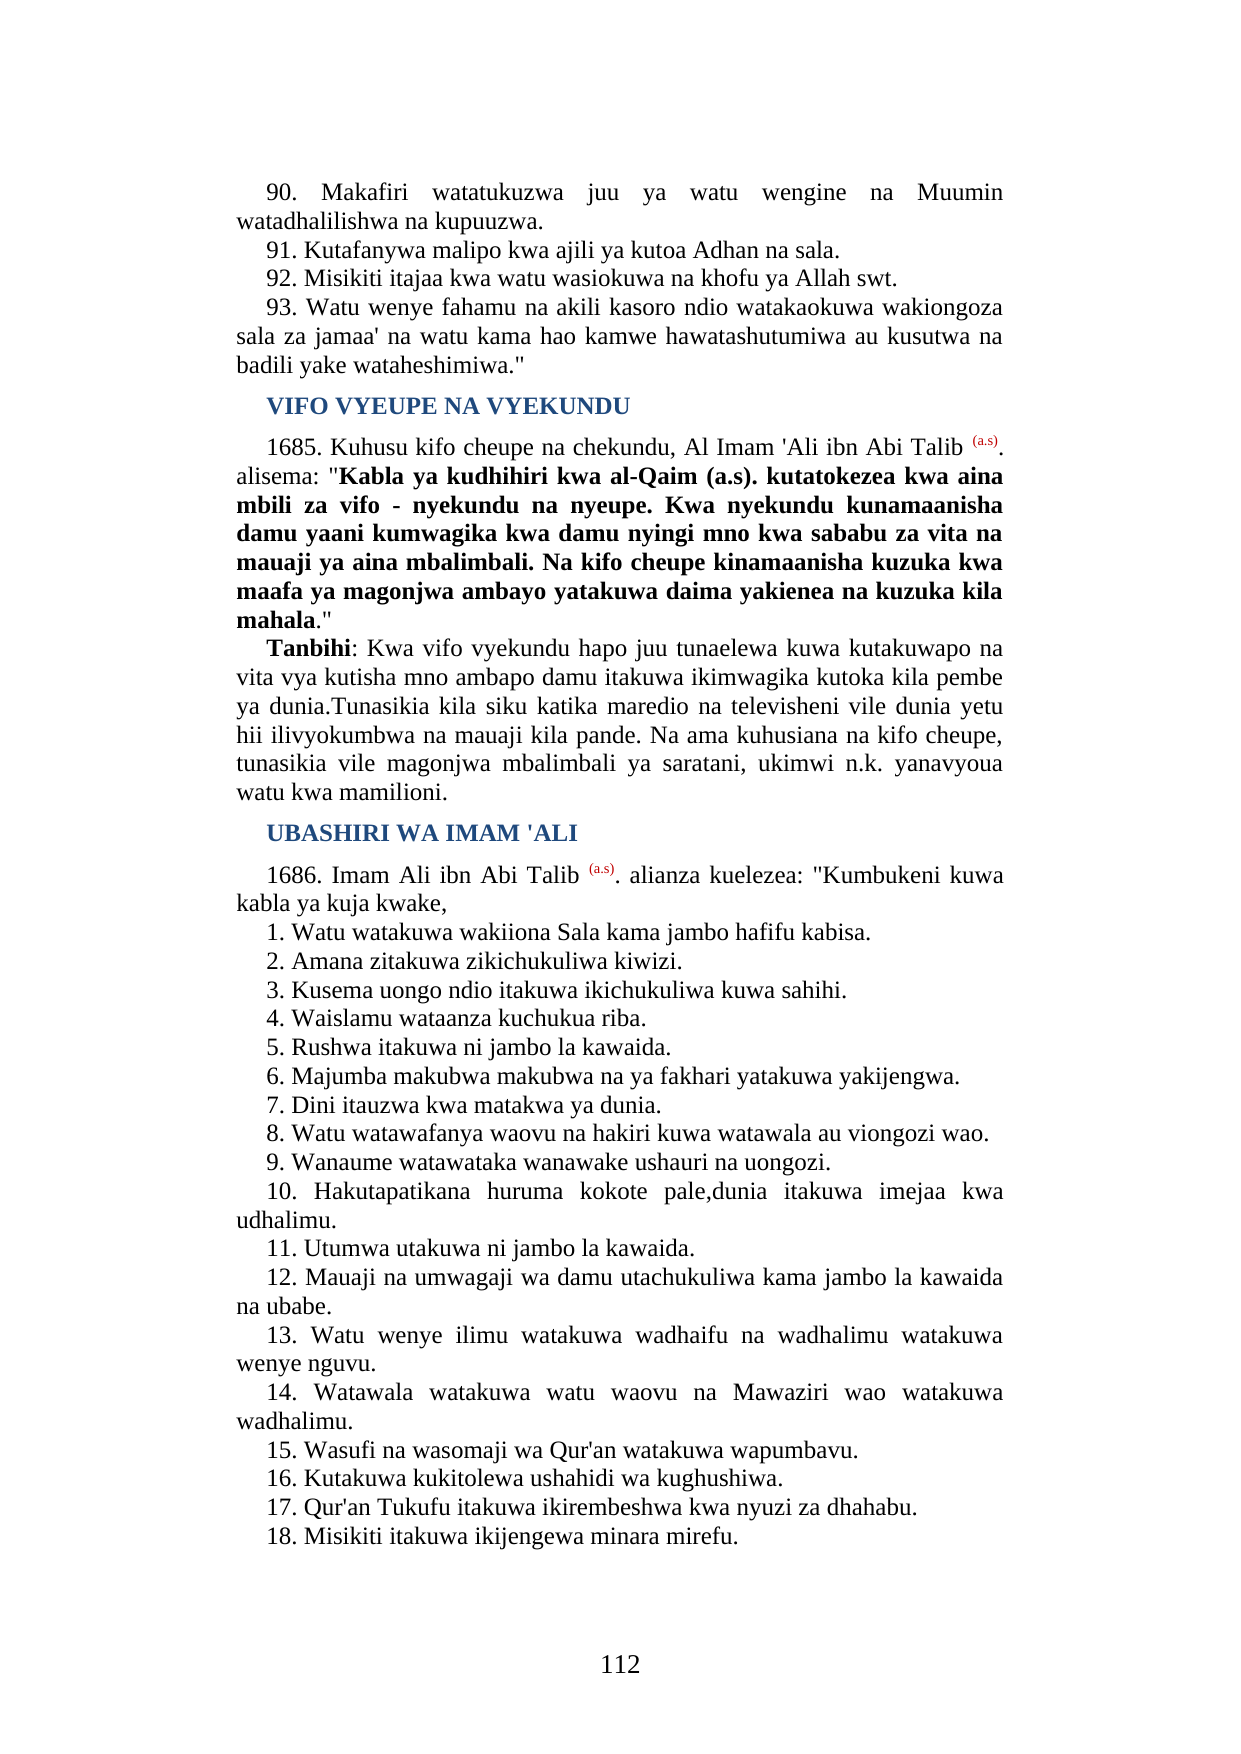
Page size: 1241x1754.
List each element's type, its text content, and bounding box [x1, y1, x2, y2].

text 4. Waislamu wataanza kuchukua riba. [236, 1003, 1004, 1032]
text 18. Misikiti itakuwa ikijengewa minara mirefu. [236, 1521, 1004, 1550]
text 2. Amana zitakuwa zikichukuliwa kiwizi. [236, 946, 1004, 975]
text Tanbihi: Kwa vifo vyekundu hapo juu tunaelewa kuwa kutakuwapo na vita vya kutisha mno ambapo damu itakuwa ikimwagika kutoka kila pembe ya dunia.Tunasikia kila siku katika maredio na televisheni vile dunia yetu hii ilivyokumbwa na mauaji kila pande. Na ama kuhusiana na kifo cheupe, tunasikia vile magonjwa mbalimbali ya saratani, ukimwi n.k. yanavyoua watu kwa mamilioni. [236, 633, 1004, 806]
text 15. Wasufi na wasomaji wa Qur'an watakuwa wapumbavu. [236, 1435, 1004, 1463]
text 13. Watu wenye ilimu watakuwa wadhaifu na wadhalimu watakuwa wenye nguvu. [236, 1320, 1004, 1377]
text 9. Wanaume watawataka wanawake ushauri na uongozi. [236, 1147, 1004, 1176]
text 17. Qur'an Tukufu itakuwa ikirembeshwa kwa nyuzi za dhahabu. [236, 1492, 1004, 1521]
text 90. Makafiri watatukuzwa juu ya watu wengine na Muumin watadhalilishwa na kupuuzwa. [236, 177, 1004, 235]
text 91. Kutafanywa malipo kwa ajili ya kutoa Adhan na sala. [236, 235, 1004, 263]
text 16. Kutakuwa kukitolewa ushahidi wa kughushiwa. [236, 1463, 1004, 1492]
text 1685. Kuhusu kifo cheupe na chekundu, Al Imam 'Ali ibn Abi Talib (a.s). alisema: "Kabla ya kudhihiri kwa al-Qaim (a.s). kutatokezea kwa aina mbili za vifo - nyekundu na nyeupe. Kwa nyekundu kunamaanisha damu yaani kumwagika kwa damu nyingi mno kwa sababu za vita na mauaji ya aina mbalimbali. Na kifo cheupe kinamaanisha kuzuka kwa maafa ya magonjwa ambayo yatakuwa daima yakienea na kuzuka kila mahala." [236, 432, 1004, 633]
text 1. Watu watakuwa wakiiona Sala kama jambo hafifu kabisa. [236, 917, 1004, 946]
text 3. Kusema uongo ndio itakuwa ikichukuliwa kuwa sahihi. [236, 975, 1004, 1003]
text 92. Misikiti itajaa kwa watu wasiokuwa na khofu ya Allah swt. [236, 263, 1004, 292]
text 10. Hakutapatikana huruma kokote pale,dunia itakuwa imejaa kwa udhalimu. [236, 1176, 1004, 1233]
text 12. Mauaji na umwagaji wa damu utachukuliwa kama jambo la kawaida na ubabe. [236, 1262, 1004, 1320]
subtitle UBASHIRI WA IMAM 'ALI [236, 818, 1004, 847]
text 8. Watu watawafanya waovu na hakiri kuwa watawala au viongozi wao. [236, 1118, 1004, 1147]
text 93. Watu wenye fahamu na akili kasoro ndio watakaokuwa wakiongoza sala za jamaa' na watu kama hao kamwe hawatashutumiwa au kusutwa na badili yake wataheshimiwa." [236, 292, 1004, 378]
text 14. Watawala watakuwa watu waovu na Mawaziri wao watakuwa wadhalimu. [236, 1377, 1004, 1435]
subtitle VIFO VYEUPE NA VYEKUNDU [236, 391, 1004, 420]
text 6. Majumba makubwa makubwa na ya fakhari yatakuwa yakijengwa. [236, 1061, 1004, 1090]
text 11. Utumwa utakuwa ni jambo la kawaida. [236, 1233, 1004, 1262]
text 5. Rushwa itakuwa ni jambo la kawaida. [236, 1032, 1004, 1061]
text 1686. Imam Ali ibn Abi Talib (a.s). alianza kuelezea: "Kumbukeni kuwa kabla ya kuja kwake, [236, 860, 1004, 917]
text 7. Dini itauzwa kwa matakwa ya dunia. [236, 1090, 1004, 1118]
